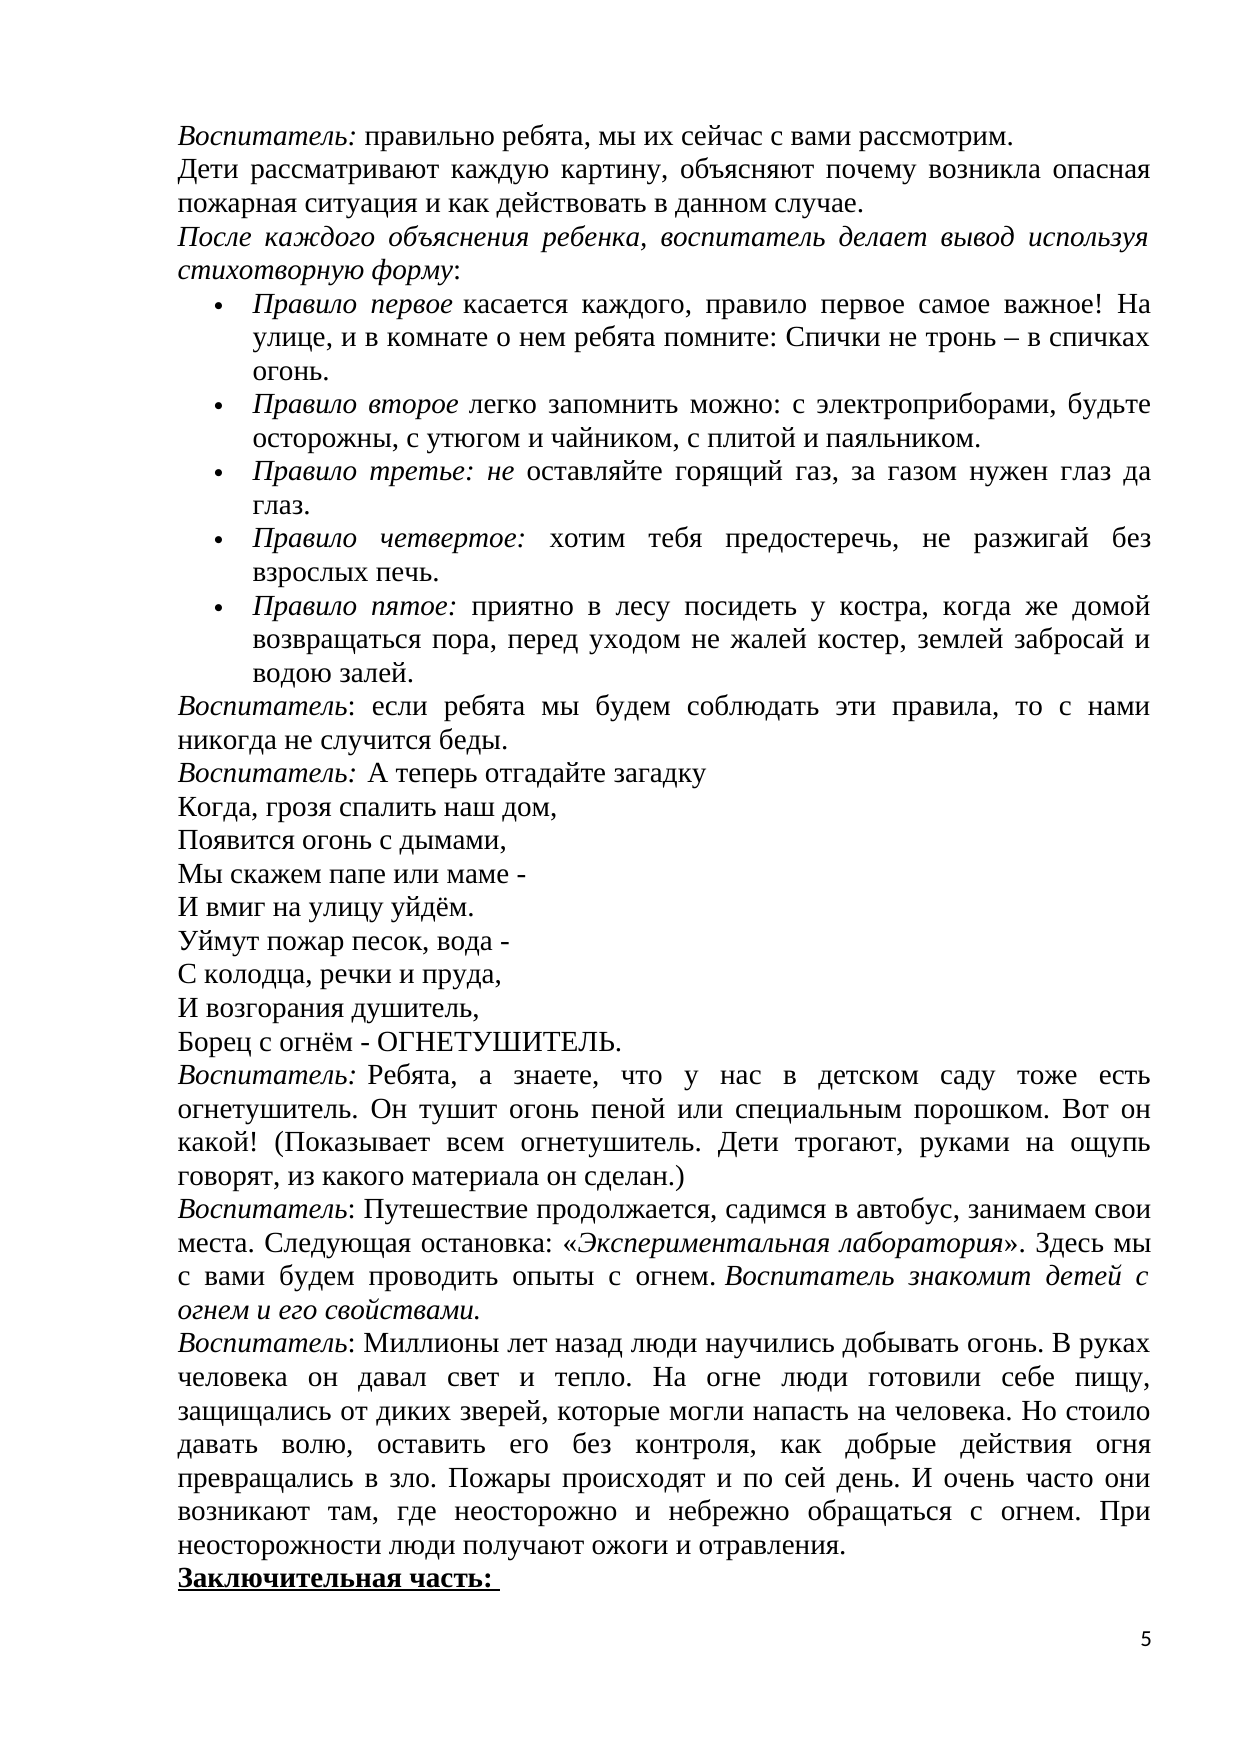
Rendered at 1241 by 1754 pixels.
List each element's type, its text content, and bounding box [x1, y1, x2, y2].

text Дети рассматривают каждую картину, объясняют почему возникла опасная пожарная ситуация и как действовать в данном случае. [177, 152, 1152, 219]
list Правило пятое: приятно в лесу посидеть у костра, когда же домой возвращаться пора, перед уходом не жалей костер, землей забросай и водою залей. [215, 588, 1152, 688]
text После каждого объяснения ребенка, воспитатель делает вывод используя стихотворную форму: [177, 219, 1152, 286]
list Правило первое касается каждого, правило первое самое важное! На улице, и в комнате о нем ребята помните: Спички не тронь – в спичках огонь. [215, 286, 1152, 386]
text Воспитатель: Ребята, а знаете, что у нас в детском саду тоже есть огнетушитель. Он тушит огонь пеной или специальным порошком. Вот он какой! (Показывает всем огнетушитель. Дети трогают, руками на ощупь говорят, из какого материала он сделан.) [177, 1057, 1152, 1191]
text Воспитатель: А теперь отгадайте загадку [177, 755, 1152, 789]
text Когда, грозя спалить наш дом, Появится огонь с дымами, Мы скажем папе или маме - И вмиг на улицу уйдём. Уймут пожар песок, вода - С колодца, речки и пруда, И возгорания душитель, Борец с огнём - ОГНЕТУШИТЕЛЬ. [177, 789, 1152, 1057]
text Воспитатель: если ребята мы будем соблюдать эти правила, то с нами никогда не случится беды. [177, 688, 1152, 755]
list Правило третье: не оставляйте горящий газ, за газом нужен глаз да глаз. [215, 453, 1152, 521]
text Воспитатель: правильно ребята, мы их сейчас с вами рассмотрим. [177, 118, 1152, 152]
list Правило четвертое: хотим тебя предостеречь, не разжигай без взрослых печь. [215, 521, 1152, 588]
list Правило второе легко запомнить можно: с электроприборами, будьте осторожны, с утюгом и чайником, с плитой и паяльником. [215, 386, 1152, 453]
text Воспитатель: Миллионы лет назад люди научились добывать огонь. В руках человека он давал свет и тепло. На огне люди готовили себе пищу, защищались от диких зверей, которые могли напасть на человека. Но стоило давать волю, оставить его без контроля, как добрые действия огня превращались в зло. Пожары происходят и по сей день. И очень часто они возникают там, где неосторожно и небрежно обращаться с огнем. При неосторожности люди получают ожоги и отравления. [177, 1326, 1152, 1560]
text Воспитатель: Путешествие продолжается, садимся в автобус, занимаем свои места. Следующая остановка: «Экспериментальная лаборатория». Здесь мы с вами будем проводить опыты с огнем. Воспитатель знакомит детей с огнем и его свойствами. [177, 1191, 1152, 1326]
text Заключительная часть: [177, 1560, 1152, 1594]
